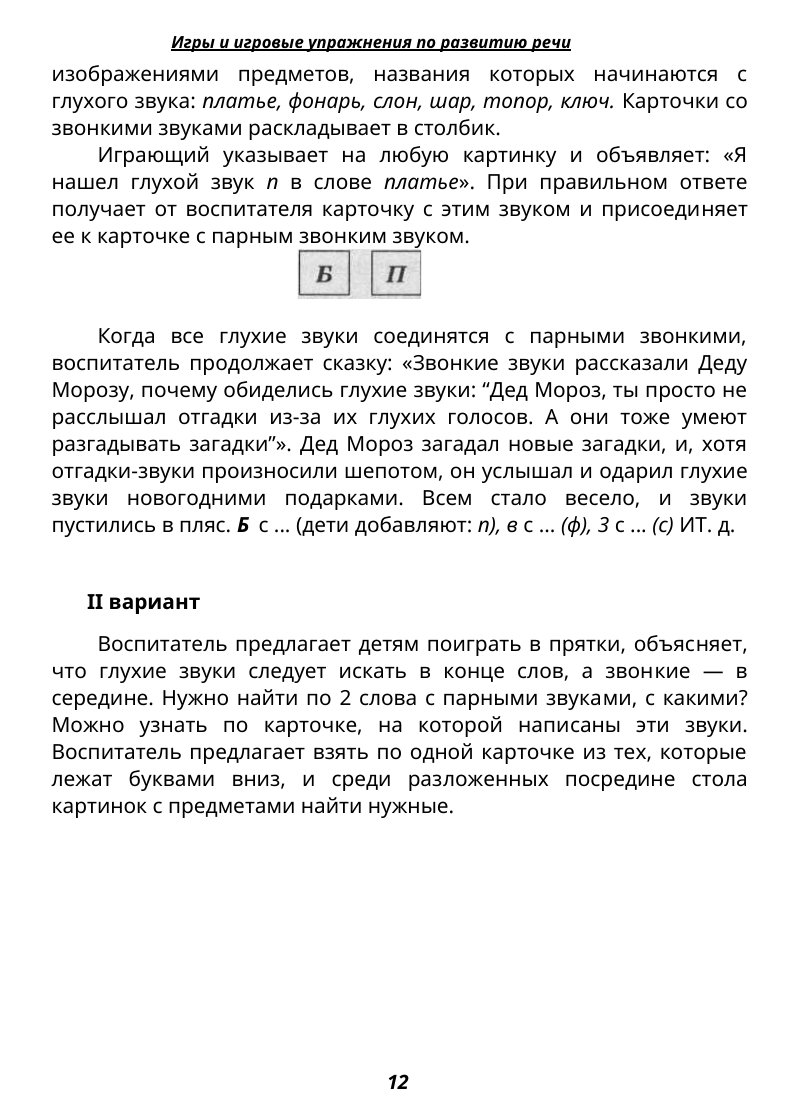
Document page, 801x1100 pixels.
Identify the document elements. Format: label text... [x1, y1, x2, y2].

picture [297, 249, 422, 299]
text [51, 60, 748, 141]
text Воспитатель предлагает детям поиграть в прятки, объясняет, что глухие звуки следует искать в конце слов, а звонкие — в середине. Нужно найти по 2 слова с парными звуками, с какими? Можно узнать по карточке, на которой написаны эти звуки. Воспитатель предлагает взять по одной карточке из тех, которые лежат буквами вниз, и среди разложенных посредине стола картинок с предметами найти нужные. [51, 629, 748, 818]
text Играющий указывает на любую картинку и объявляет: «Я нашел глухой звук п в слове платье». При правильном ответе получает от воспитателя карточку с этим звуком и присоединяет ее к карточке с парным звонким звуком. [51, 141, 748, 249]
text Когда все глухие звуки соединятся с парными звонкими, воспитатель продолжает сказку: «Звонкие звуки рассказали Деду Морозу, почему обиделись глухие звуки: “Дед Мороз, ты просто не расслышал отгадки из-за их глухих голосов. А они тоже умеют разгадывать загадки”». Дед Мороз загадал новые загадки, и, хотя отгадки-звуки произносили шепотом, он услышал и одарил глухие звуки новогодними подарками. Всем стало весело, и звуки пустились в пляс. Б с ... (дети добавляют: п), в с ... (ф), 3 с ... (с) ИТ. д. [51, 322, 748, 538]
text II вариант [87, 593, 748, 614]
